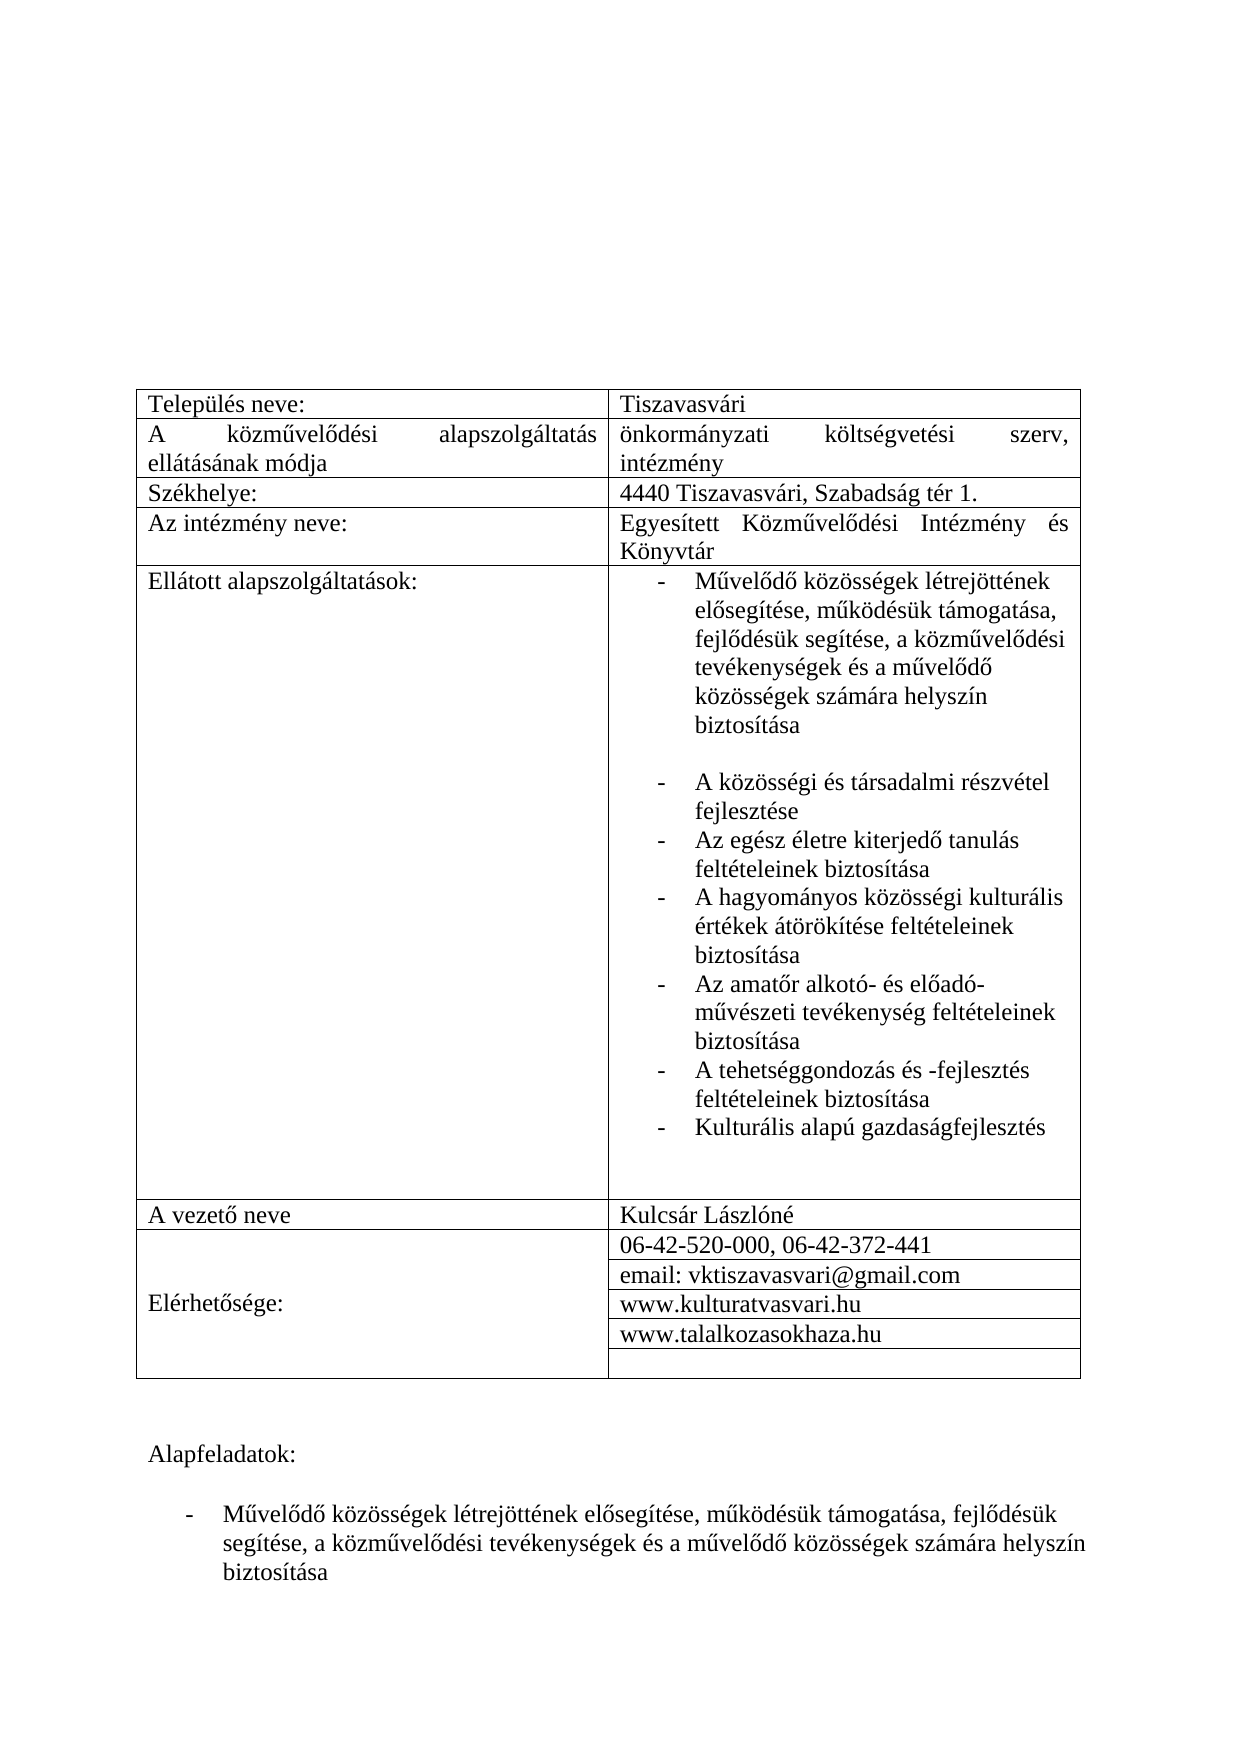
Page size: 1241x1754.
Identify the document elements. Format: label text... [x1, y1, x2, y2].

table_cell www.talalkozasokhaza.hu [609, 1319, 1080, 1348]
table_cell 4440 Tiszavasvári, Szabadság tér 1. [609, 478, 1080, 507]
table_cell Kulcsár Lászlóné [609, 1200, 1080, 1229]
table_cell email: vktiszavasvari@gmail.com [609, 1260, 1080, 1288]
text Alapfeladatok: [148, 1439, 1093, 1468]
table_cell A közművelődési alapszolgáltatás ellátásának módja [137, 419, 608, 477]
list Művelődő közösségek létrejöttének elősegítése, működésük támogatása, fejlődésük segítése, a közművelődési tevékenységek és a művelődő közösségek számára helyszín biztosítása [185, 1499, 1093, 1586]
table_cell Művelődő közösségek létrejöttének elősegítése, működésük támogatása, fejlődésük segítése, a közművelődési tevékenységek és a művelődő közösségek számára helyszín biztosítása A közösségi és társadalmi részvétel fejlesztése Az egész életre kiterjedő tanulás feltételeinek biztosítása A hagyományos közösségi kulturális értékek átörökítése feltételeinek biztosítása Az amatőr alkotó- és előadó-művészeti tevékenység feltételeinek biztosítása A tehetséggondozás és -fejlesztés feltételeinek biztosítása Kulturális alapú gazdaságfejlesztés [609, 566, 1080, 1199]
table_cell Elérhetősége: [137, 1230, 608, 1378]
table_cell www.kulturatvasvari.hu [609, 1290, 1080, 1318]
table_header Tiszavasvári [609, 390, 1080, 418]
table_cell Ellátott alapszolgáltatások: [137, 566, 608, 1199]
table_cell önkormányzati költségvetési szerv, intézmény [609, 419, 1080, 477]
table_header Település neve: [137, 390, 608, 418]
table_cell 06-42-520-000, 06-42-372-441 [609, 1230, 1080, 1259]
table_cell A vezető neve [137, 1200, 608, 1229]
table_cell Székhelye: [137, 478, 608, 507]
table_cell [609, 1349, 1080, 1378]
table_cell Egyesített Közművelődési Intézmény és Könyvtár [609, 508, 1080, 565]
table_cell Az intézmény neve: [137, 508, 608, 565]
